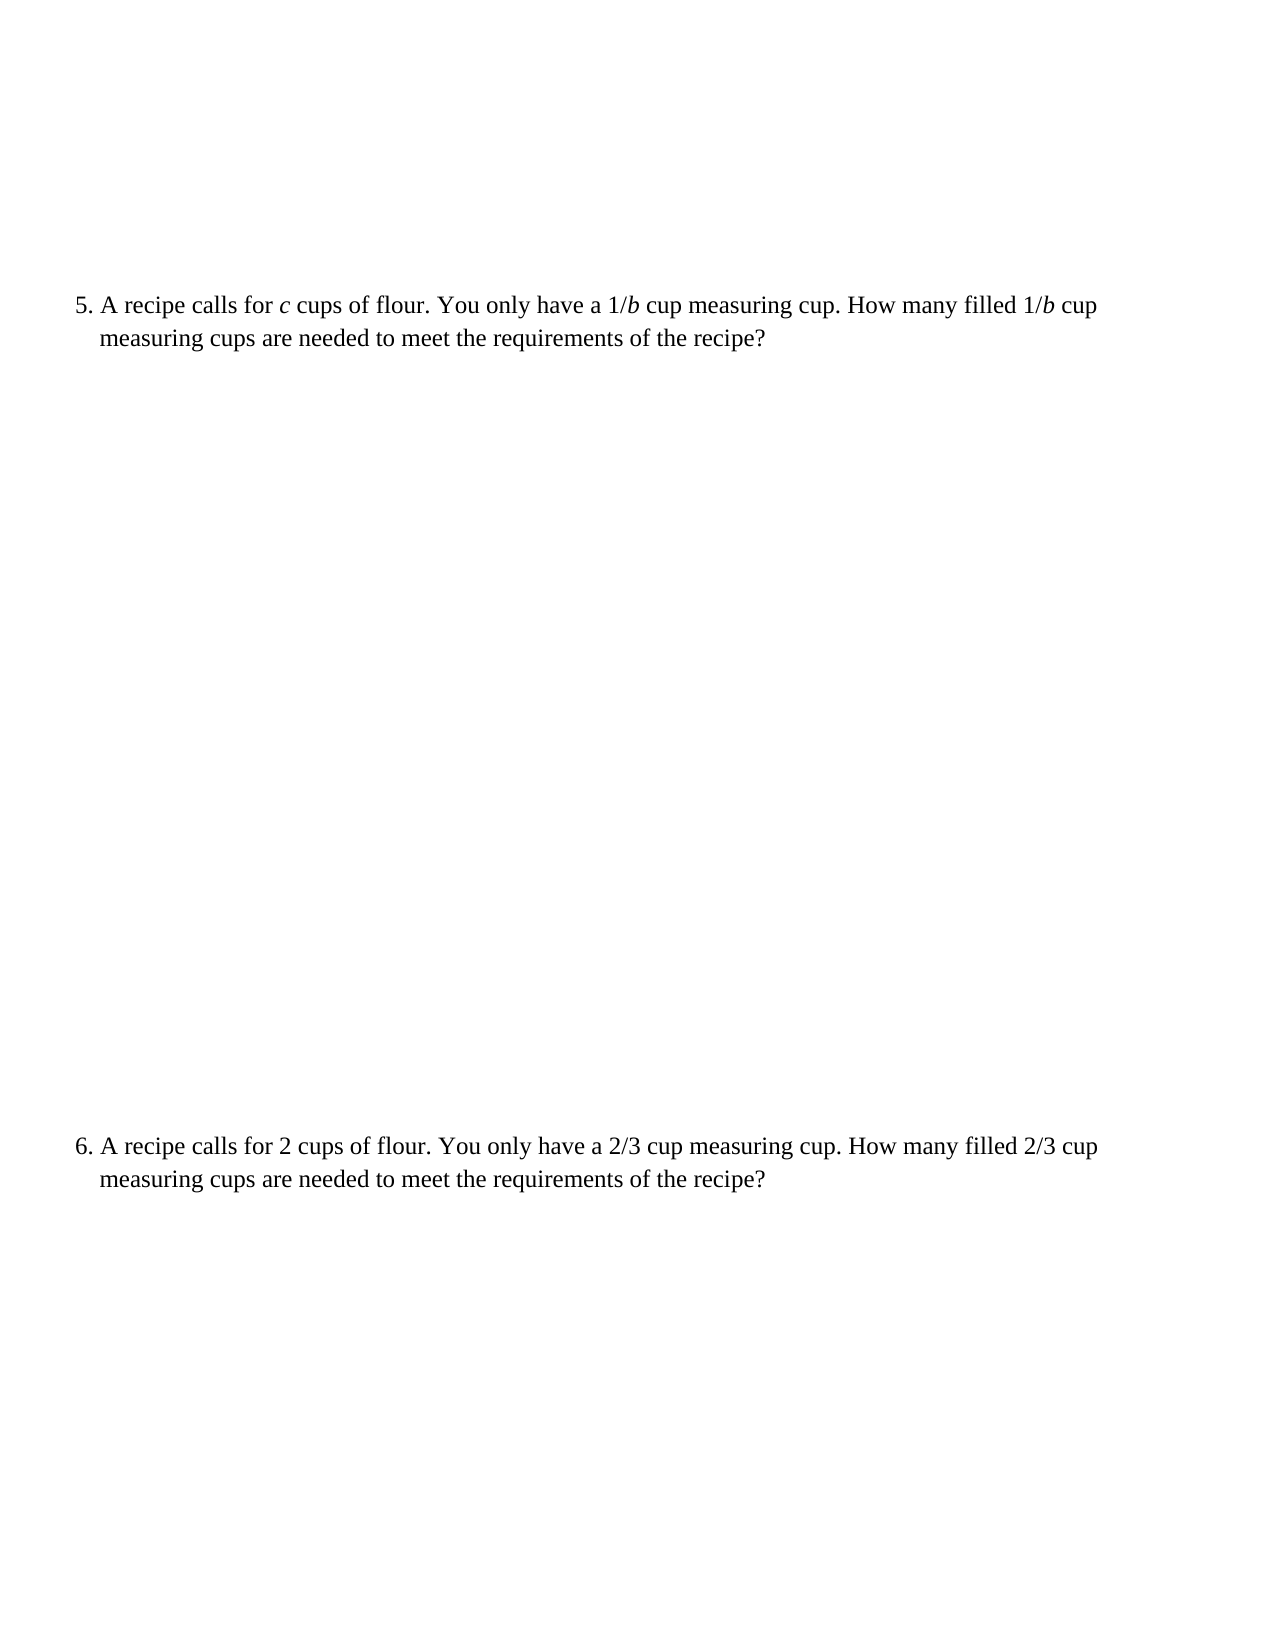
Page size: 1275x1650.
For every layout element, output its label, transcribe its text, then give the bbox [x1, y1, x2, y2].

text 5. A recipe calls for c cups of flour. You only have a 1/b cup measuring cup. How many filled 1/b cup measuring cups are needed to meet the requirements of the recipe? [75, 290, 1200, 352]
text 6. A recipe calls for 2 cups of flour. You only have a 2/3 cup measuring cup. How many filled 2/3 cup measuring cups are needed to meet the requirements of the recipe? [75, 1131, 1200, 1193]
